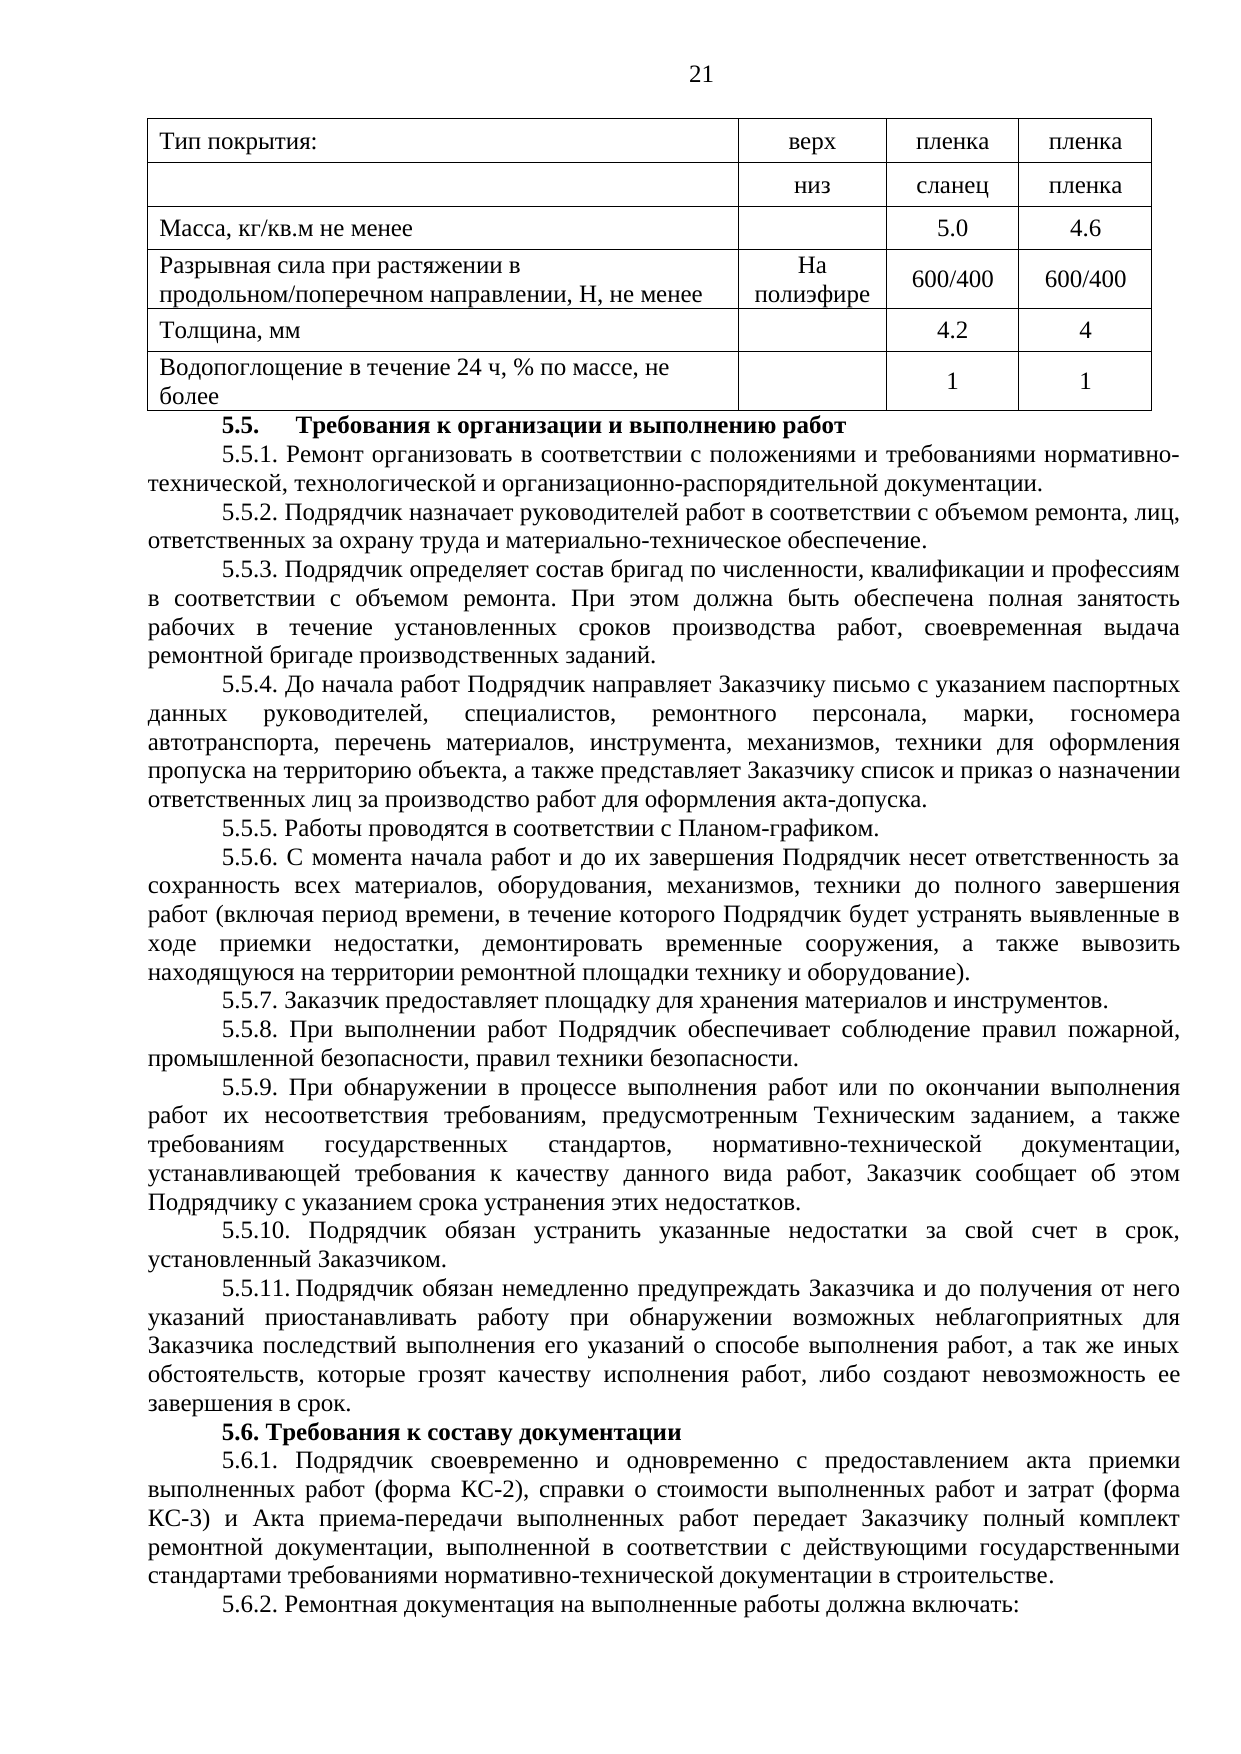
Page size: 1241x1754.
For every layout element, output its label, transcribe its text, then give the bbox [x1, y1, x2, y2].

text 5.5.2. Подрядчик назначает руководителей работ в соответствии с объемом ремонта, лиц, ответственных за охрану труда и материально-техническое обеспечение. [148, 497, 1181, 554]
table_cell Разрывная сила при растяжении в продольном/поперечном направлении, Н, не менее [148, 250, 738, 307]
table_cell 4 [1019, 309, 1151, 351]
table_cell На полиэфире [739, 250, 886, 307]
table_cell [739, 309, 886, 351]
text 5.5.4. До начала работ Подрядчик направляет Заказчику письмо с указанием паспортных данных руководителей, специалистов, ремонтного персонала, марки, госномера автотранспорта, перечень материалов, инструмента, механизмов, техники для оформления пропуска на территорию объекта, а также представляет Заказчику список и приказ о назначении ответственных лиц за производство работ для оформления акта-допуска. [148, 669, 1181, 813]
table_cell 4.6 [1019, 207, 1151, 249]
text 5.5.1. Ремонт организовать в соответствии с положениями и требованиями нормативно-технической, технологической и организационно-распорядительной документации. [148, 439, 1181, 497]
table_cell 600/400 [1019, 250, 1151, 307]
table_cell Толщина, мм [148, 309, 738, 351]
text 5.5.9. При обнаружении в процессе выполнения работ или по окончании выполнения работ их несоответствия требованиям, предусмотренным Техническим заданием, а также требованиям государственных стандартов, нормативно-технической документации, устанавливающей требования к качеству данного вида работ, Заказчик сообщает об этом Подрядчику с указанием срока устранения этих недостатков. [148, 1072, 1181, 1216]
table_cell 4.2 [887, 309, 1018, 351]
table_cell Водопоглощение в течение 24 ч, % по массе, не более [148, 352, 738, 409]
table_cell 600/400 [887, 250, 1018, 307]
table_cell верх [739, 119, 886, 162]
text 5.6. Требования к составу документации [148, 1417, 1181, 1446]
table_cell пленка [1019, 163, 1151, 206]
table_cell 5.0 [887, 207, 1018, 249]
table_cell пленка [1019, 119, 1151, 162]
text 5.5.7. Заказчик предоставляет площадку для хранения материалов и инструментов. [148, 986, 1181, 1014]
table_cell пленка [887, 119, 1018, 162]
text 5.5.3. Подрядчик определяет состав бригад по численности, квалификации и профессиям в соответствии с объемом ремонта. При этом должна быть обеспечена полная занятость рабочих в течение установленных сроков производства работ, своевременная выдача ремонтной бригаде производственных заданий. [148, 554, 1181, 669]
table_cell сланец [887, 163, 1018, 206]
text 5.5.5. Работы проводятся в соответствии с Планом-графиком. [148, 813, 1181, 842]
text 5.5. Требования к организации и выполнению работ [148, 411, 1181, 439]
text 5.5.10. Подрядчик обязан устранить указанные недостатки за свой счет в срок, установленный Заказчиком. [148, 1216, 1181, 1273]
text 5.5.11. Подрядчик обязан немедленно предупреждать Заказчика и до получения от него указаний приостанавливать работу при обнаружении возможных неблагоприятных для Заказчика последствий выполнения его указаний о способе выполнения работ, а так же иных обстоятельств, которые грозят качеству исполнения работ, либо создают невозможность ее завершения в срок. [148, 1273, 1181, 1417]
text 5.5.8. При выполнении работ Подрядчик обеспечивает соблюдение правил пожарной, промышленной безопасности, правил техники безопасности. [148, 1014, 1181, 1072]
table_cell [739, 207, 886, 249]
table_cell 1 [1019, 352, 1151, 409]
text 5.6.2. Ремонтная документация на выполненные работы должна включать: [222, 1589, 1181, 1618]
text 5.6.1. Подрядчик своевременно и одновременно с предоставлением акта приемки выполненных работ (форма КС-2), справки о стоимости выполненных работ и затрат (форма КС-3) и Акта приема-передачи выполненных работ передает Заказчику полный комплект ремонтной документации, выполненной в соответствии с действующими государственными стандартами требованиями нормативно-технической документации в строительстве. [148, 1446, 1181, 1589]
table_cell низ [739, 163, 886, 206]
table_cell [148, 163, 738, 206]
table_cell [739, 352, 886, 409]
table_cell 1 [887, 352, 1018, 409]
table_cell Масса, кг/кв.м не менее [148, 207, 738, 249]
text 5.5.6. С момента начала работ и до их завершения Подрядчик несет ответственность за сохранность всех материалов, оборудования, механизмов, техники до полного завершения работ (включая период времени, в течение которого Подрядчик будет устранять выявленные в ходе приемки недостатки, демонтировать временные сооружения, а также вывозить находящуюся на территории ремонтной площадки технику и оборудование). [148, 842, 1181, 986]
table_cell Тип покрытия: [148, 119, 738, 162]
